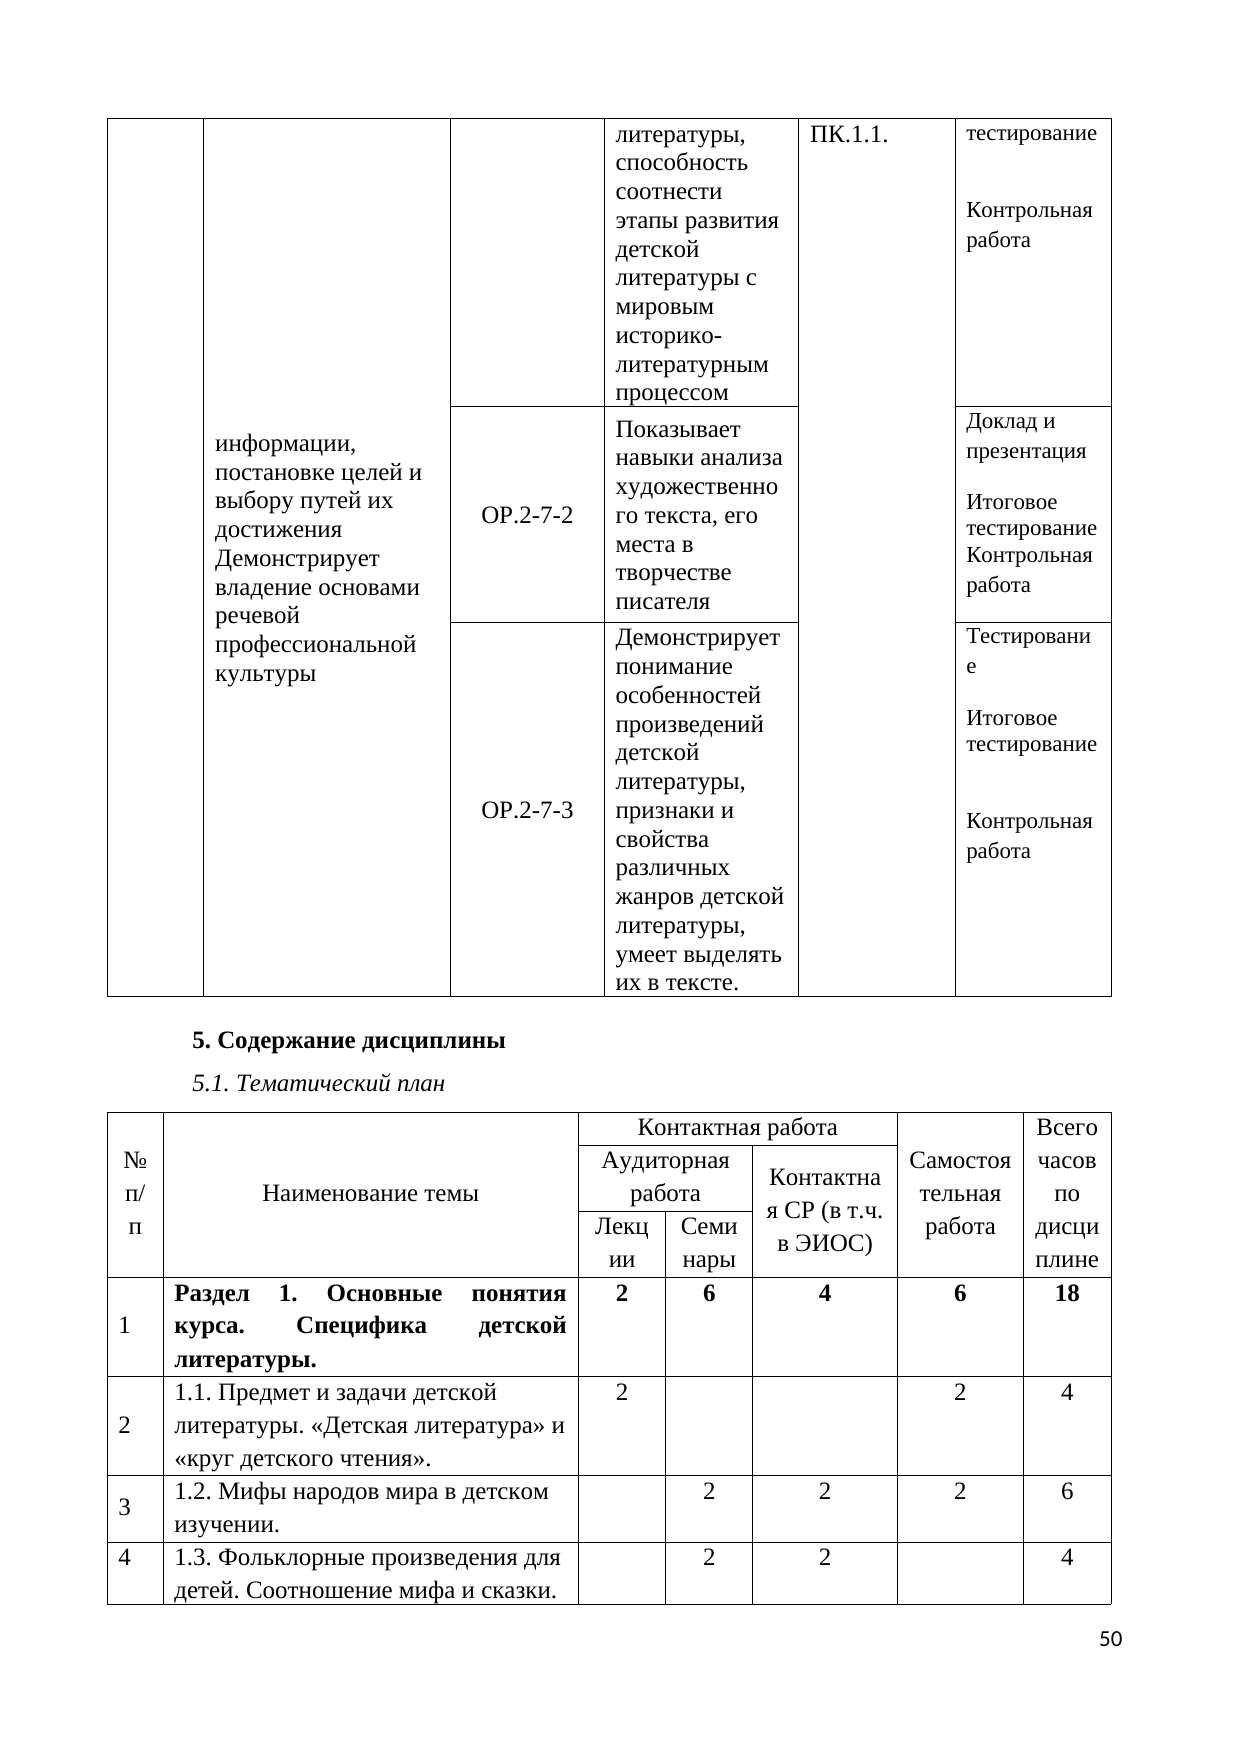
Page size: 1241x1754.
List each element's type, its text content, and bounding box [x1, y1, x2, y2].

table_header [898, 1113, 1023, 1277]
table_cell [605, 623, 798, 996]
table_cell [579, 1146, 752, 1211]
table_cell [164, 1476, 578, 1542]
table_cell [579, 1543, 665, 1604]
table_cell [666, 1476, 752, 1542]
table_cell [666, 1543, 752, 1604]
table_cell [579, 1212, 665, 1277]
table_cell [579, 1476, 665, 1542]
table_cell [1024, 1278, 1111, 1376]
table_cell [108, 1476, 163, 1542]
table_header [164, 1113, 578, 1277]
text 5. Содержание дисциплины [118, 1025, 1122, 1054]
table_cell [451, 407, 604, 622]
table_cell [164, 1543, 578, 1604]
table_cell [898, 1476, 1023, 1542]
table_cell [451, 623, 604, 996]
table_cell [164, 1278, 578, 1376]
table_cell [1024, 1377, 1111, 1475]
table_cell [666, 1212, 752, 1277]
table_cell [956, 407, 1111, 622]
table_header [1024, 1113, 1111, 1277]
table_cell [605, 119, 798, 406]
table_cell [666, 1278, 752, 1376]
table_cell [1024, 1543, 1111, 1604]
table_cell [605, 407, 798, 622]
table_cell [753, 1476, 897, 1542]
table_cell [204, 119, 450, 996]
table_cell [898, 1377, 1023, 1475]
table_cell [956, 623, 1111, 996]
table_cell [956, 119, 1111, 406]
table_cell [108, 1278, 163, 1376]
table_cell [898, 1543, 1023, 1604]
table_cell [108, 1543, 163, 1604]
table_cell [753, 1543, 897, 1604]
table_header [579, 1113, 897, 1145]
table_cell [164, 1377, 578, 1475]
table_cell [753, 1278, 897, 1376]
text 5.1. Тематический план [118, 1068, 1122, 1097]
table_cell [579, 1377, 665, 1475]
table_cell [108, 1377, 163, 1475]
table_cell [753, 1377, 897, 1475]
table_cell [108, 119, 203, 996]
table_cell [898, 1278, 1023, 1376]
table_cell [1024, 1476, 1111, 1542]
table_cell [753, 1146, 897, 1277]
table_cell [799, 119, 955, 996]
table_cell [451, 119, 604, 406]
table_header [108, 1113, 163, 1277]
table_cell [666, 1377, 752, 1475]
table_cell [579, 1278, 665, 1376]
